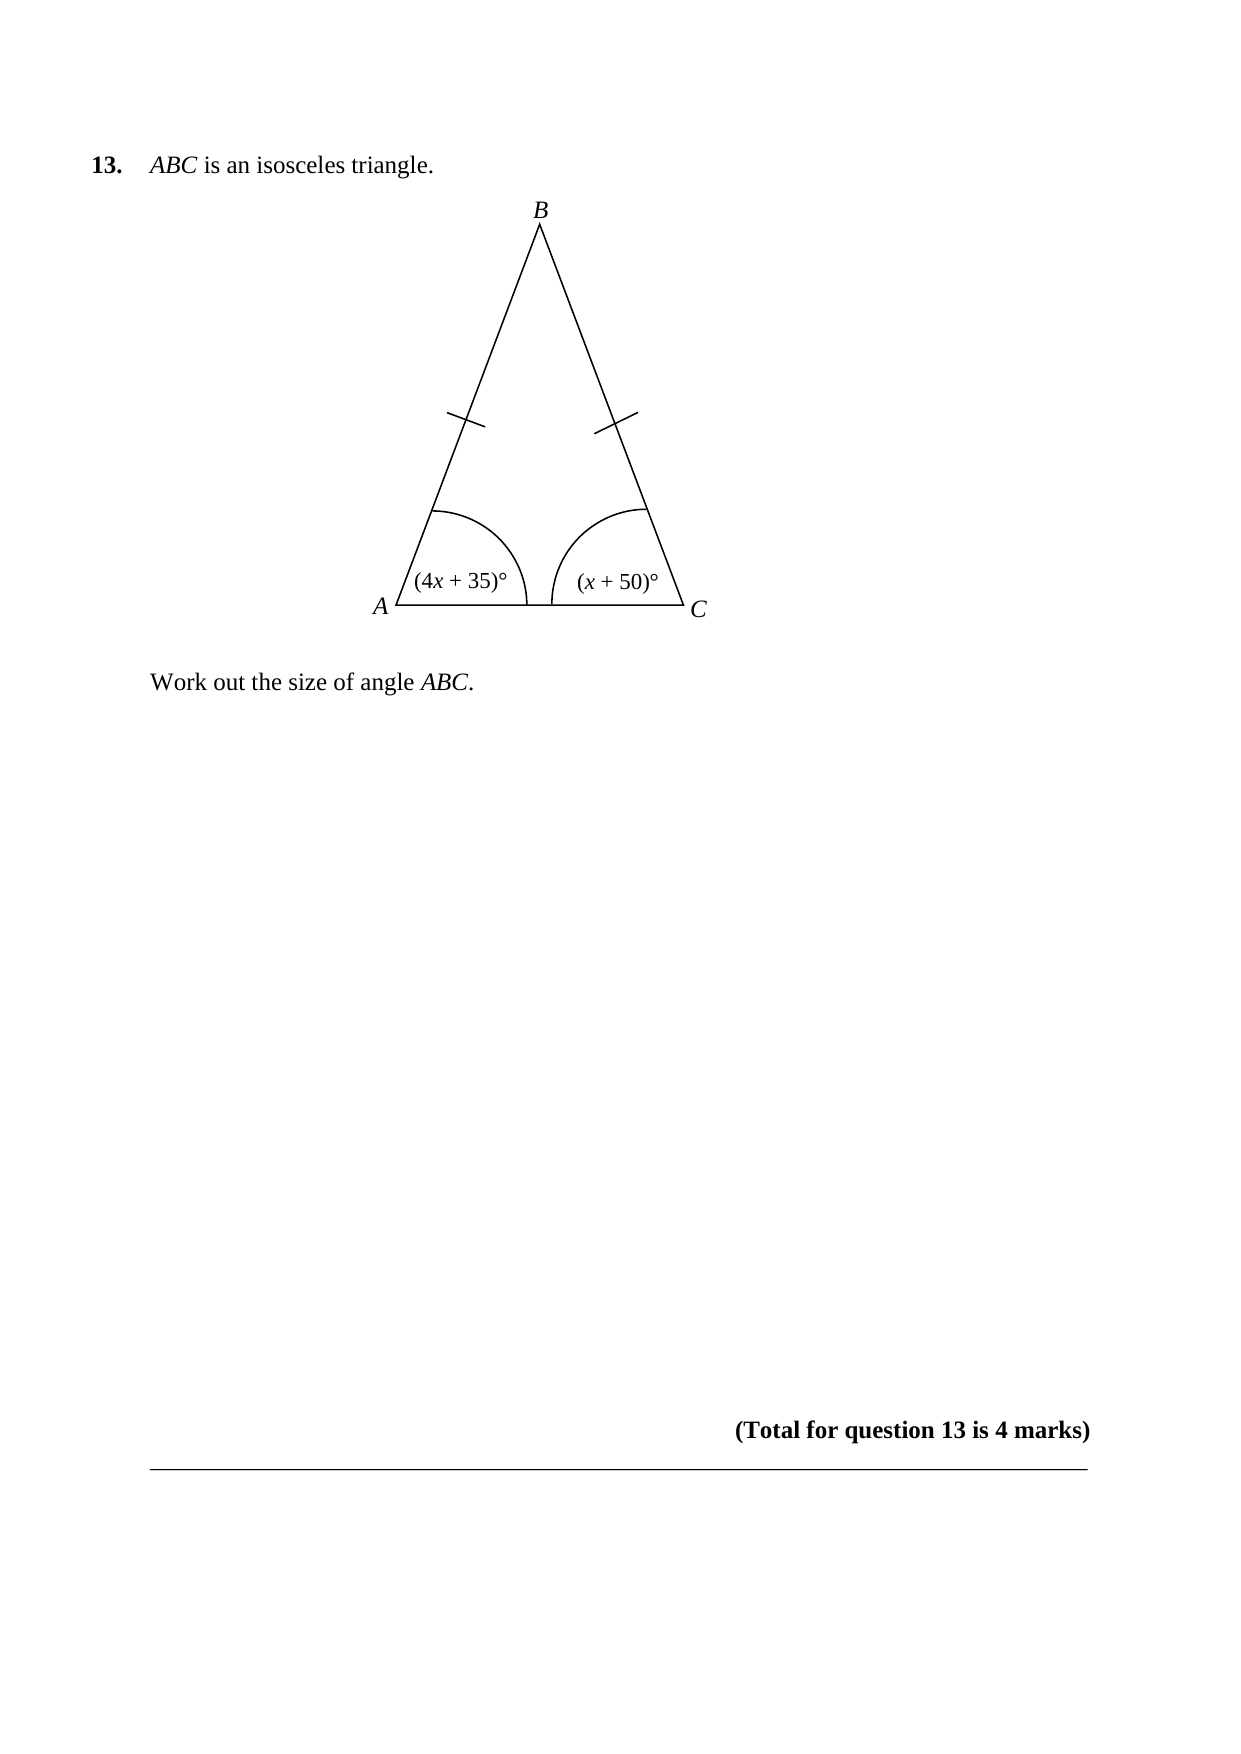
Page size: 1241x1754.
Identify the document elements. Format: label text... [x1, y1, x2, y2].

text ___________________________________________________________________________ [150, 1444, 1090, 1472]
list 13. ABC is an isosceles triangle. [91, 150, 1090, 179]
text Work out the size of angle ABC. [150, 667, 1090, 696]
text (Total for question 13 is 4 marks) [150, 1415, 1090, 1444]
